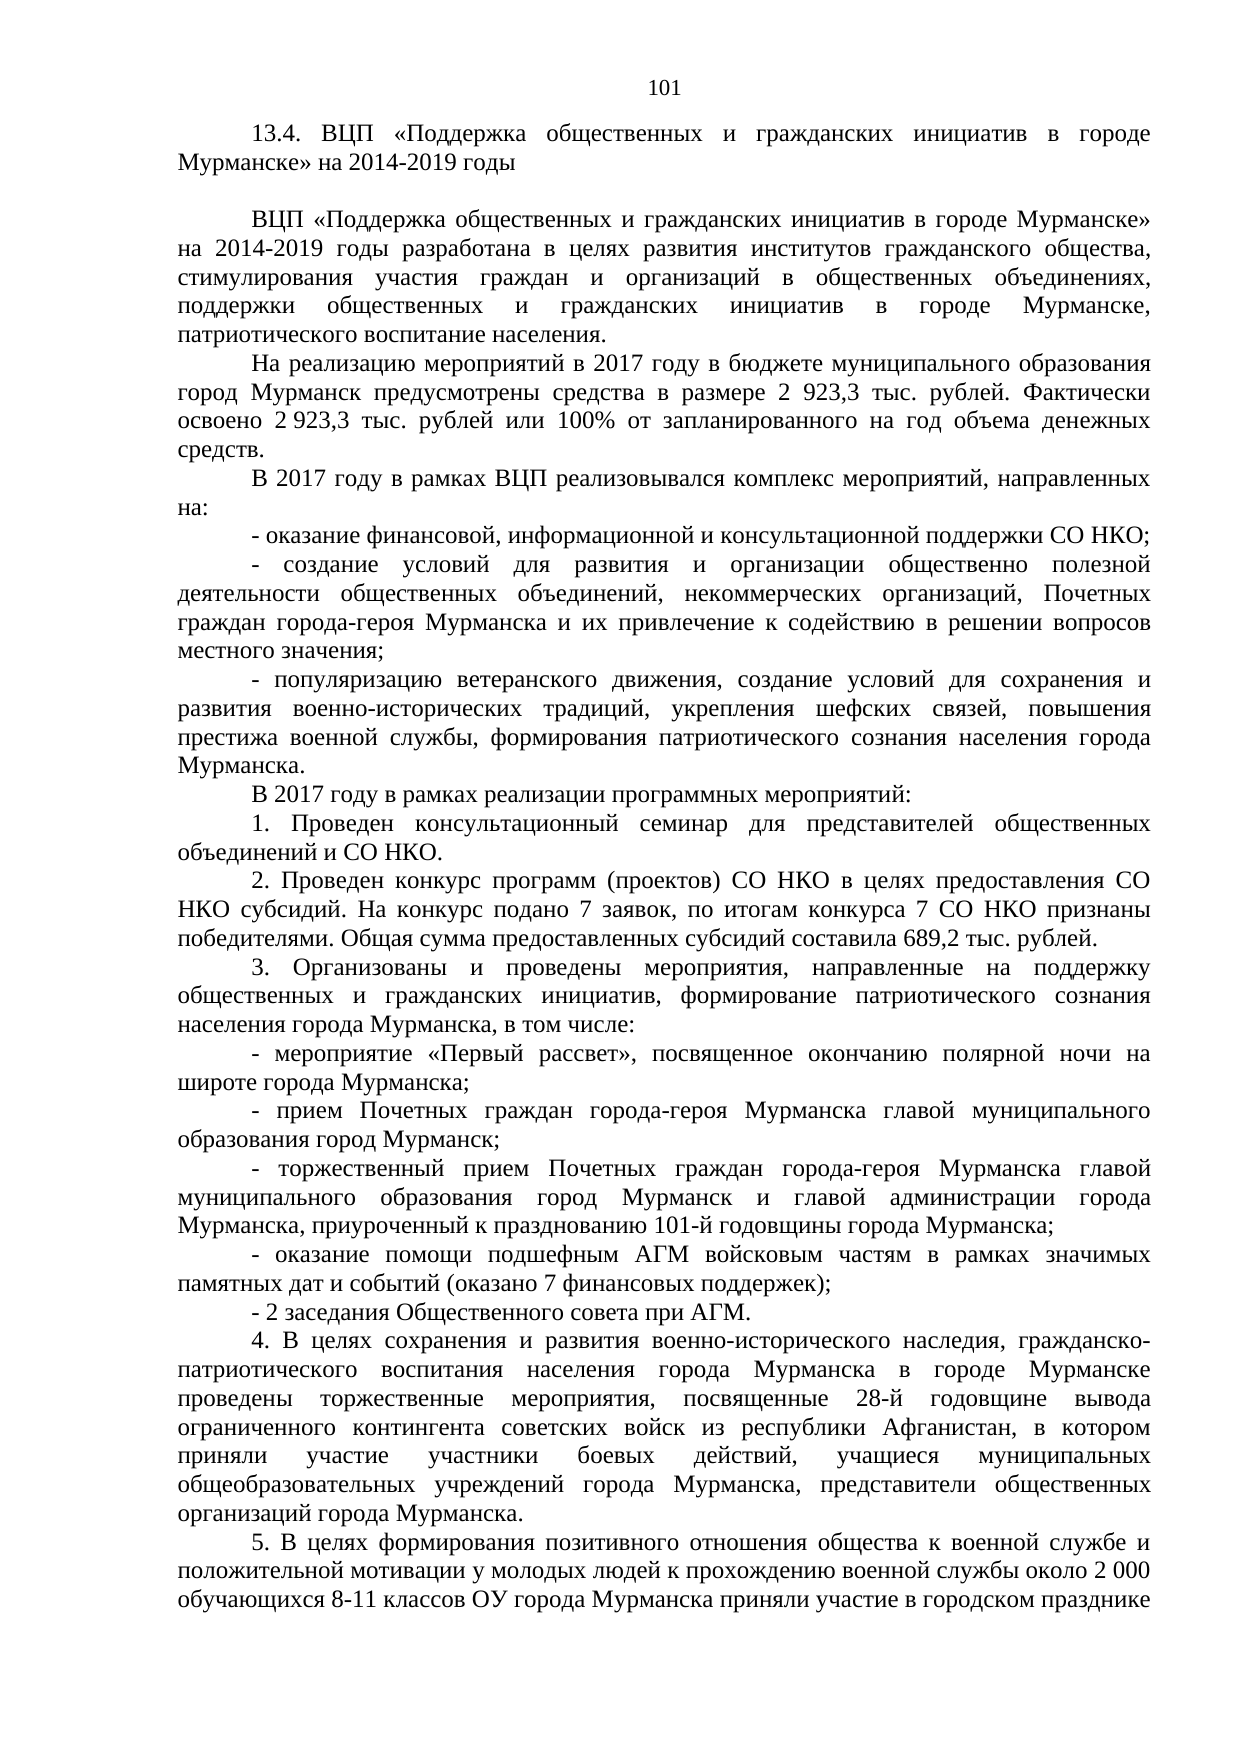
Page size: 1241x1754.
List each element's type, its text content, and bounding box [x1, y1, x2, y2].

text На реализацию мероприятий в 2017 году в бюджете муниципального образования город Мурманск предусмотрены средства в размере 2 923,3 тыс. рублей. Фактически освоено 2 923,3 тыс. рублей или 100% от запланированного на год объема денежных средств. [177, 348, 1152, 463]
text 3. Организованы и проведены мероприятия, направленные на поддержку общественных и гражданских инициатив, формирование патриотического сознания населения города Мурманска, в том числе: [177, 952, 1152, 1038]
text - популяризацию ветеранского движения, создание условий для сохранения и развития военно-исторических традиций, укрепления шефских связей, повышения престижа военной службы, формирования патриотического сознания населения города Мурманска. [177, 664, 1152, 779]
text 2. Проведен конкурс программ (проектов) СО НКО в целях предоставления СО НКО субсидий. На конкурс подано 7 заявок, по итогам конкурса 7 СО НКО признаны победителями. Общая сумма предоставленных субсидий составила 689,2 тыс. рублей. [177, 866, 1152, 952]
text - оказание помощи подшефным АГМ войсковым частям в рамках значимых памятных дат и событий (оказано 7 финансовых поддержек); [177, 1239, 1152, 1297]
text ВЦП «Поддержка общественных и гражданских инициатив в городе Мурманске» на 2014-2019 годы разработана в целях развития институтов гражданского общества, стимулирования участия граждан и организаций в общественных объединениях, поддержки общественных и гражданских инициатив в городе Мурманске, патриотического воспитание населения. [177, 204, 1152, 348]
text - торжественный прием Почетных граждан города-героя Мурманска главой муниципального образования город Мурманск и главой администрации города Мурманска, приуроченный к празднованию 101-й годовщины города Мурманска; [177, 1153, 1152, 1239]
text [177, 1527, 1152, 1613]
text 1. Проведен консультационный семинар для представителей общественных объединений и СО НКО. [177, 808, 1152, 866]
text - мероприятие «Первый рассвет», посвященное окончанию полярной ночи на широте города Мурманска; [177, 1038, 1152, 1096]
text - прием Почетных граждан города-героя Мурманска главой муниципального образования город Мурманск; [177, 1096, 1152, 1153]
text 13.4. ВЦП «Поддержка общественных и гражданских инициатив в городе Мурманске» на 2014-2019 годы [177, 118, 1152, 176]
text 4. В целях сохранения и развития военно-исторического наследия, гражданско-патриотического воспитания населения города Мурманска в городе Мурманске проведены торжественные мероприятия, посвященные 28-й годовщине вывода ограниченного контингента советских войск из республики Афганистан, в котором приняли участие участники боевых действий, учащиеся муниципальных общеобразовательных учреждений города Мурманска, представители общественных организаций города Мурманска. [177, 1326, 1152, 1527]
text - 2 заседания Общественного совета при АГМ. [177, 1297, 1152, 1326]
text - оказание финансовой, информационной и консультационной поддержки СО НКО; [177, 521, 1152, 549]
text - создание условий для развития и организации общественно полезной деятельности общественных объединений, некоммерческих организаций, Почетных граждан города-героя Мурманска и их привлечение к содействию в решении вопросов местного значения; [177, 549, 1152, 664]
text В 2017 году в рамках ВЦП реализовывался комплекс мероприятий, направленных на: [177, 463, 1152, 521]
text В 2017 году в рамках реализации программных мероприятий: [177, 779, 1152, 808]
